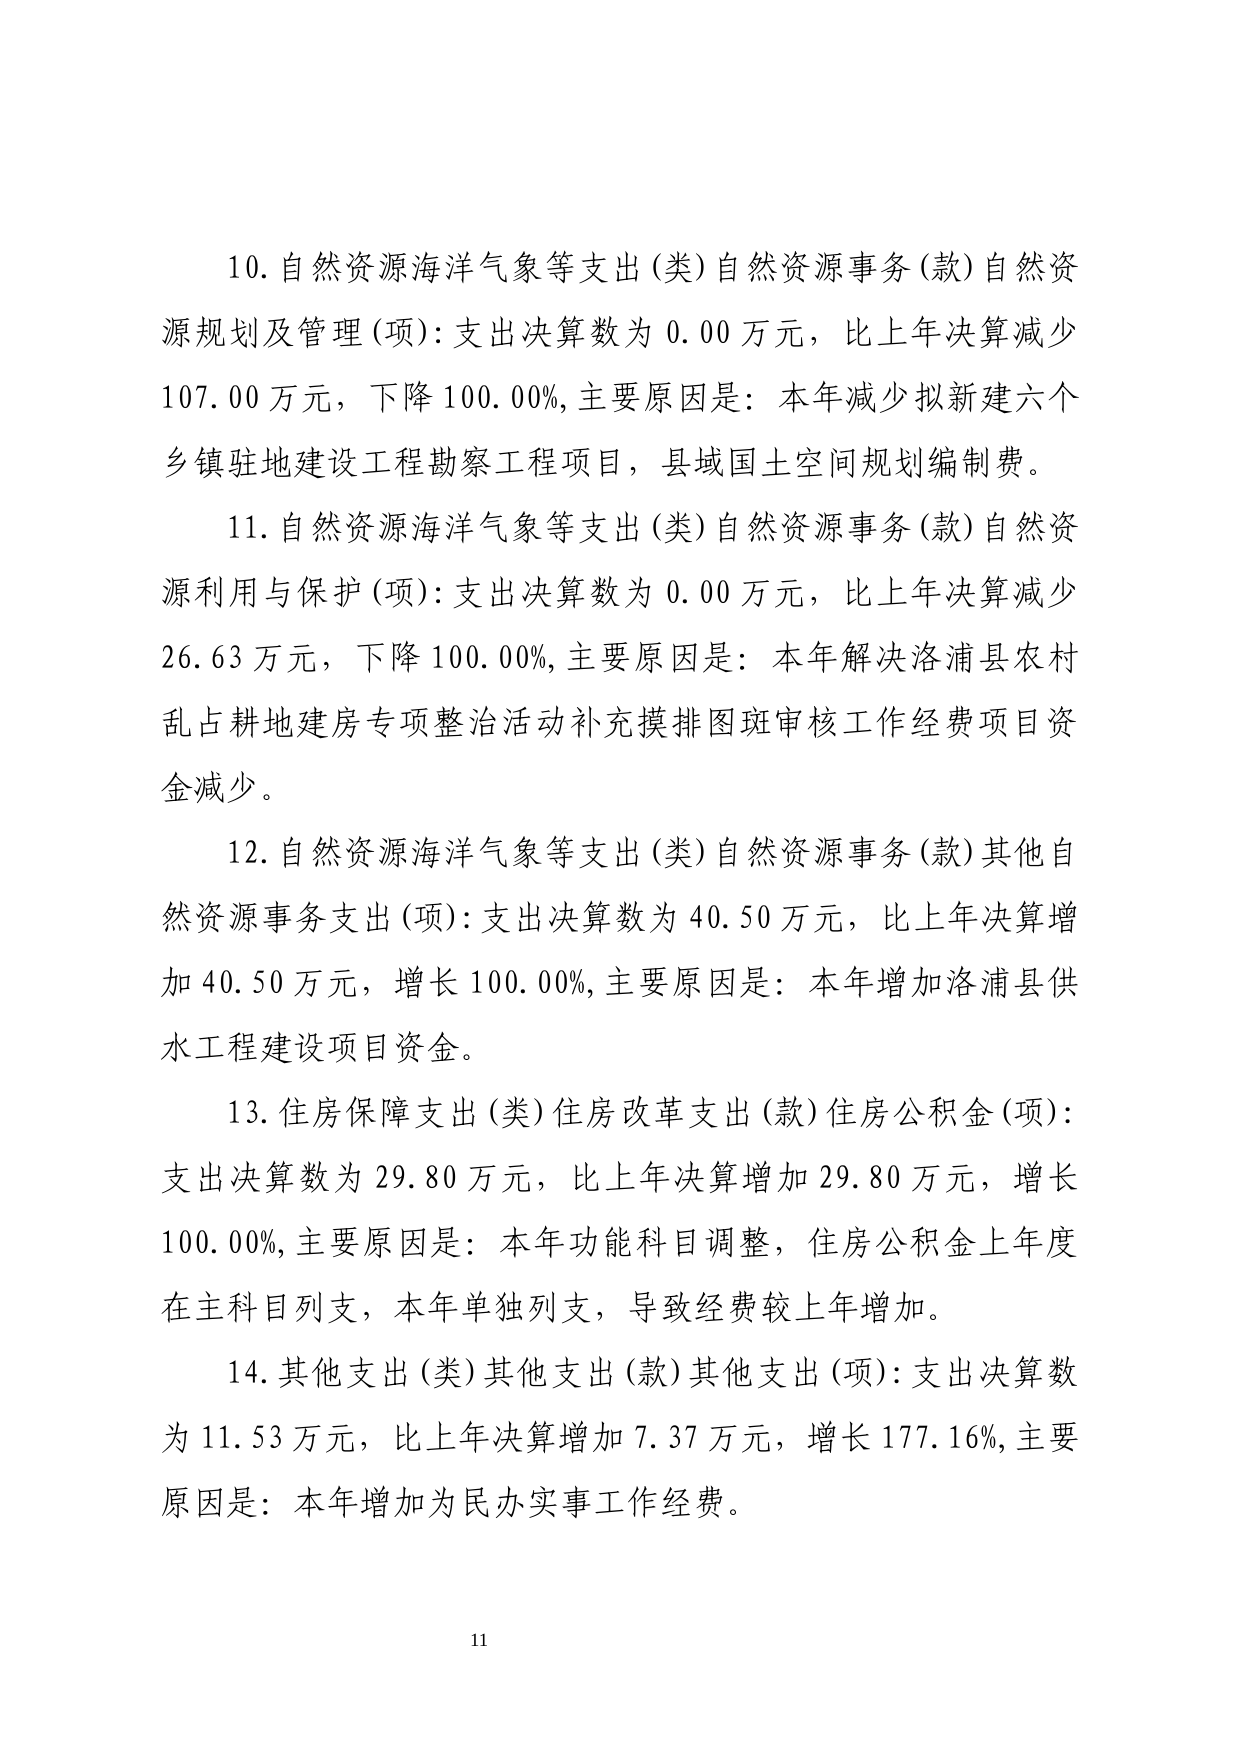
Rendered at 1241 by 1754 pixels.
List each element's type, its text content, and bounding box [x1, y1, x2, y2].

text 14.其他支出(类)其他支出(款)其他支出(项):支出决算数为11.53万元，比上年决算增加7.37万元，增长177.16%,主要原因是：本年增加为民办实事工作经费。 [159, 1338, 1081, 1533]
text 10.自然资源海洋气象等支出(类)自然资源事务(款)自然资源规划及管理(项):支出决算数为0.00万元，比上年决算减少107.00万元，下降100.00%,主要原因是：本年减少拟新建六个乡镇驻地建设工程勘察工程项目，县域国土空间规划编制费。 [159, 233, 1081, 493]
text 11.自然资源海洋气象等支出(类)自然资源事务(款)自然资源利用与保护(项):支出决算数为0.00万元，比上年决算减少26.63万元，下降100.00%,主要原因是：本年解决洛浦县农村乱占耕地建房专项整治活动补充摸排图斑审核工作经费项目资金减少。 [159, 493, 1081, 818]
text 13.住房保障支出(类)住房改革支出(款)住房公积金(项):支出决算数为29.80万元，比上年决算增加29.80万元，增长100.00%,主要原因是：本年功能科目调整，住房公积金上年度在主科目列支，本年单独列支，导致经费较上年增加。 [159, 1078, 1081, 1338]
text 12.自然资源海洋气象等支出(类)自然资源事务(款)其他自然资源事务支出(项):支出决算数为40.50万元，比上年决算增加40.50万元，增长100.00%,主要原因是：本年增加洛浦县供水工程建设项目资金。 [159, 818, 1081, 1078]
